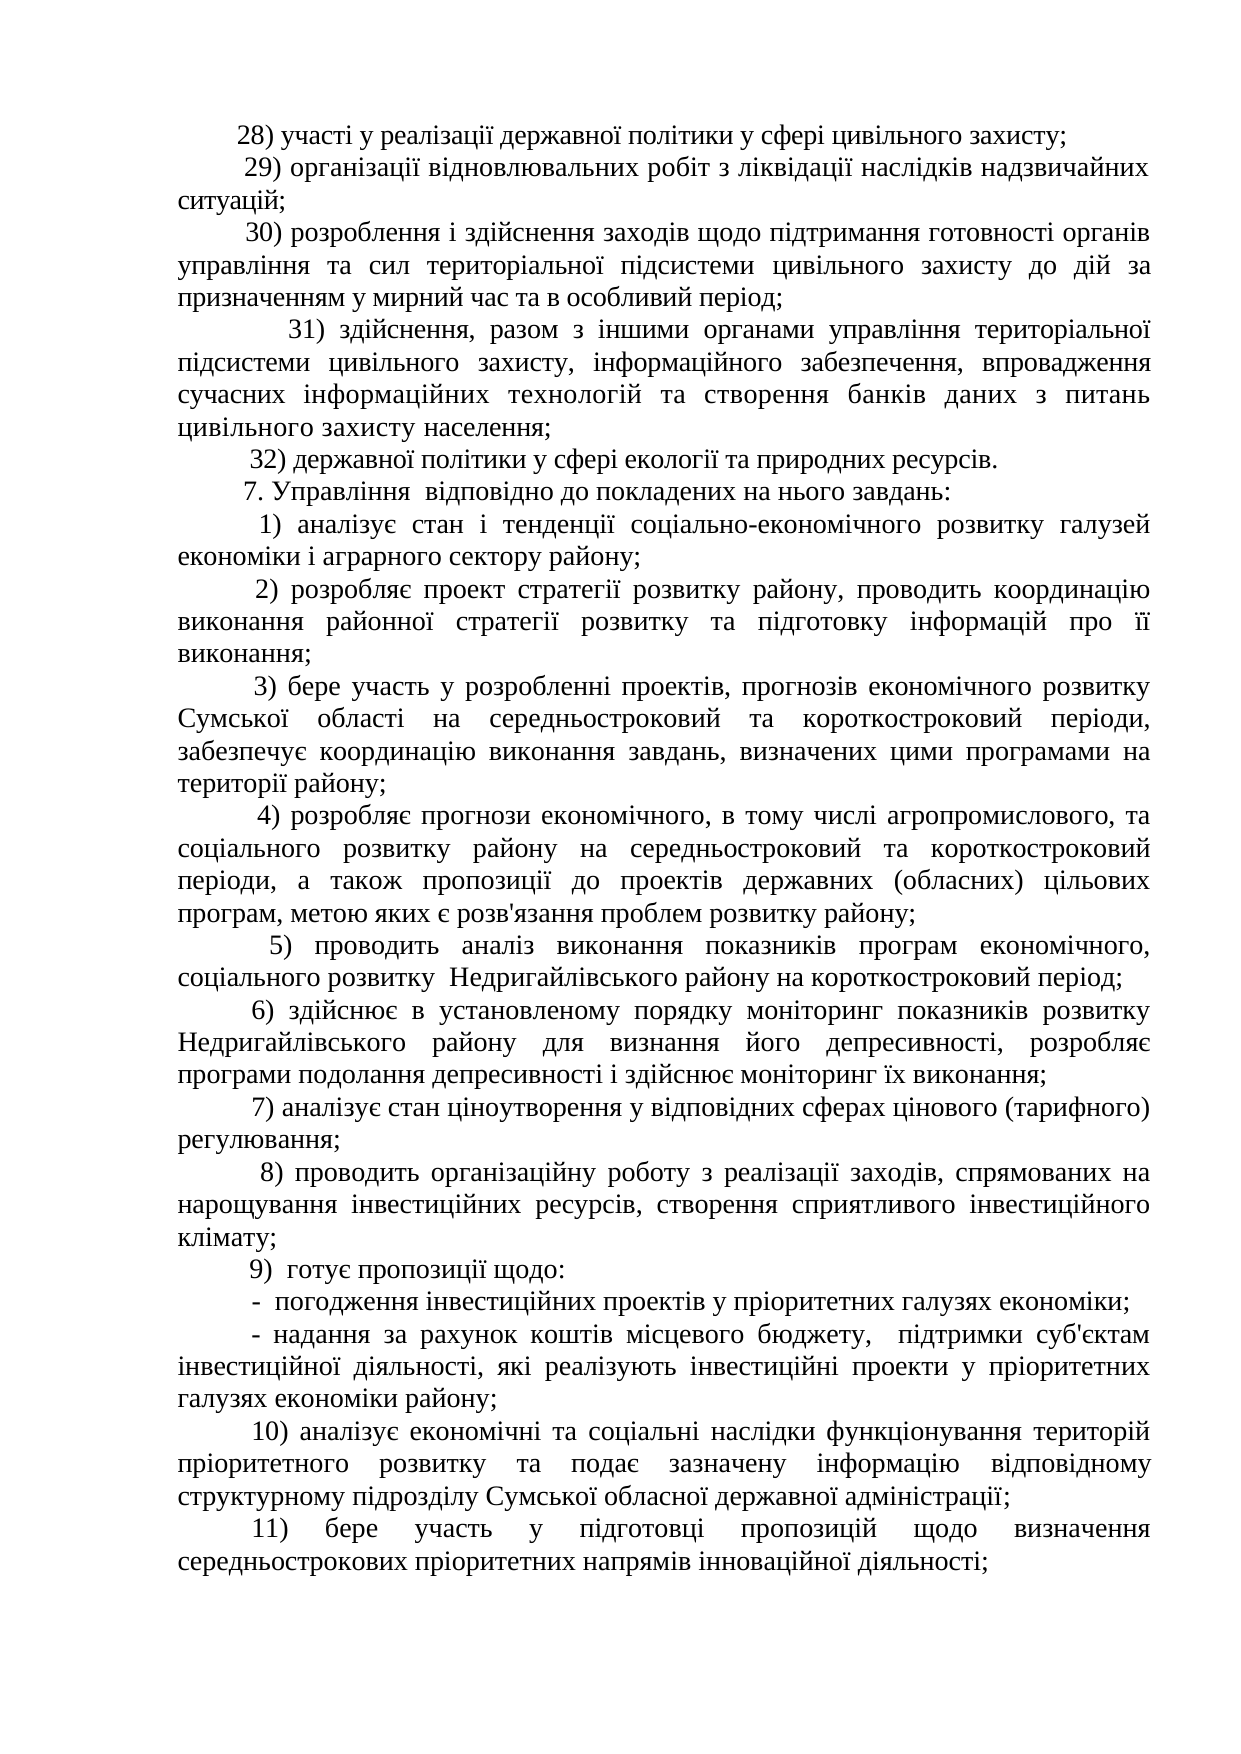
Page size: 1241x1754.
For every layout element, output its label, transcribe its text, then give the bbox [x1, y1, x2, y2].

text 30) розроблення і здійснення заходів щодо підтримання готовності органів управління та сил територіальної підсистеми цивільного захисту до дій за призначенням у мирний час та в особливий період; [177, 215, 1152, 312]
text 9) готує пропозиції щодо: [177, 1252, 1152, 1284]
text - надання за рахунок коштів місцевого бюджету, підтримки суб'єктам інвестиційної діяльності, які реалізують інвестиційні проекти у пріоритетних галузях економіки району; [177, 1317, 1152, 1414]
text - погодження інвестиційних проектів у пріоритетних галузях економіки; [177, 1284, 1152, 1317]
text 31) здійснення, разом з іншими органами управління територіальної підсистеми цивільного захисту, інформаційного забезпечення, впровадження сучасних інформаційних технологій та створення банків даних з питань цивільного захисту населення; [177, 312, 1152, 442]
text 3) бере участь у розробленні проектів, прогнозів економічного розвитку Сумської області на середньостроковий та короткостроковий періоди, забезпечує координацію виконання завдань, визначених цими програмами на території району; [177, 669, 1152, 798]
text 7) аналізує стан ціноутворення у відповідних сферах цінового (тарифного) регулювання; [177, 1090, 1152, 1155]
text 4) розробляє прогнози економічного, в тому числі агропромислового, та соціального розвитку району на середньостроковий та короткостроковий періоди, а також пропозиції до проектів державних (обласних) цільових програм, метою яких є розв'язання проблем розвитку району; [177, 798, 1152, 928]
text 6) здійснює в установленому порядку моніторинг показників розвитку Недригайлівського району для визнання його депресивності, розробляє програми подолання депресивності і здійснює моніторинг їх виконання; [177, 993, 1152, 1090]
text 1) аналізує стан і тенденції соціально-економічного розвитку галузей економіки і аграрного сектору району; [177, 507, 1152, 572]
text 11) бере участь у підготовці пропозицій щодо визначення середньострокових пріоритетних напрямів інноваційної діяльності; [177, 1511, 1152, 1576]
text 28) участі у реалізації державної політики у сфері цивільного захисту; [177, 118, 1152, 151]
text 29) організації відновлювальних робіт з ліквідації наслідків надзвичайних ситуацій; [177, 151, 1152, 215]
text 2) розробляє проект стратегії розвитку району, проводить координацію виконання районної стратегії розвитку та підготовку інформацій про її виконання; [177, 572, 1152, 669]
text 7. Управління відповідно до покладених на нього завдань: [177, 474, 1152, 507]
text 8) проводить організаційну роботу з реалізації заходів, спрямованих на нарощування інвестиційних ресурсів, створення сприятливого інвестиційного клімату; [177, 1155, 1152, 1252]
text 10) аналізує економічні та соціальні наслідки функціонування територій пріоритетного розвитку та подає зазначену інформацію відповідному структурному підрозділу Сумської обласної державної адміністрації; [177, 1414, 1152, 1511]
text 5) проводить аналіз виконання показників програм економічного, соціального розвитку Недригайлівського району на короткостроковий період; [177, 928, 1152, 993]
text 32) державної політики у сфері екології та природних ресурсів. [177, 442, 1152, 474]
